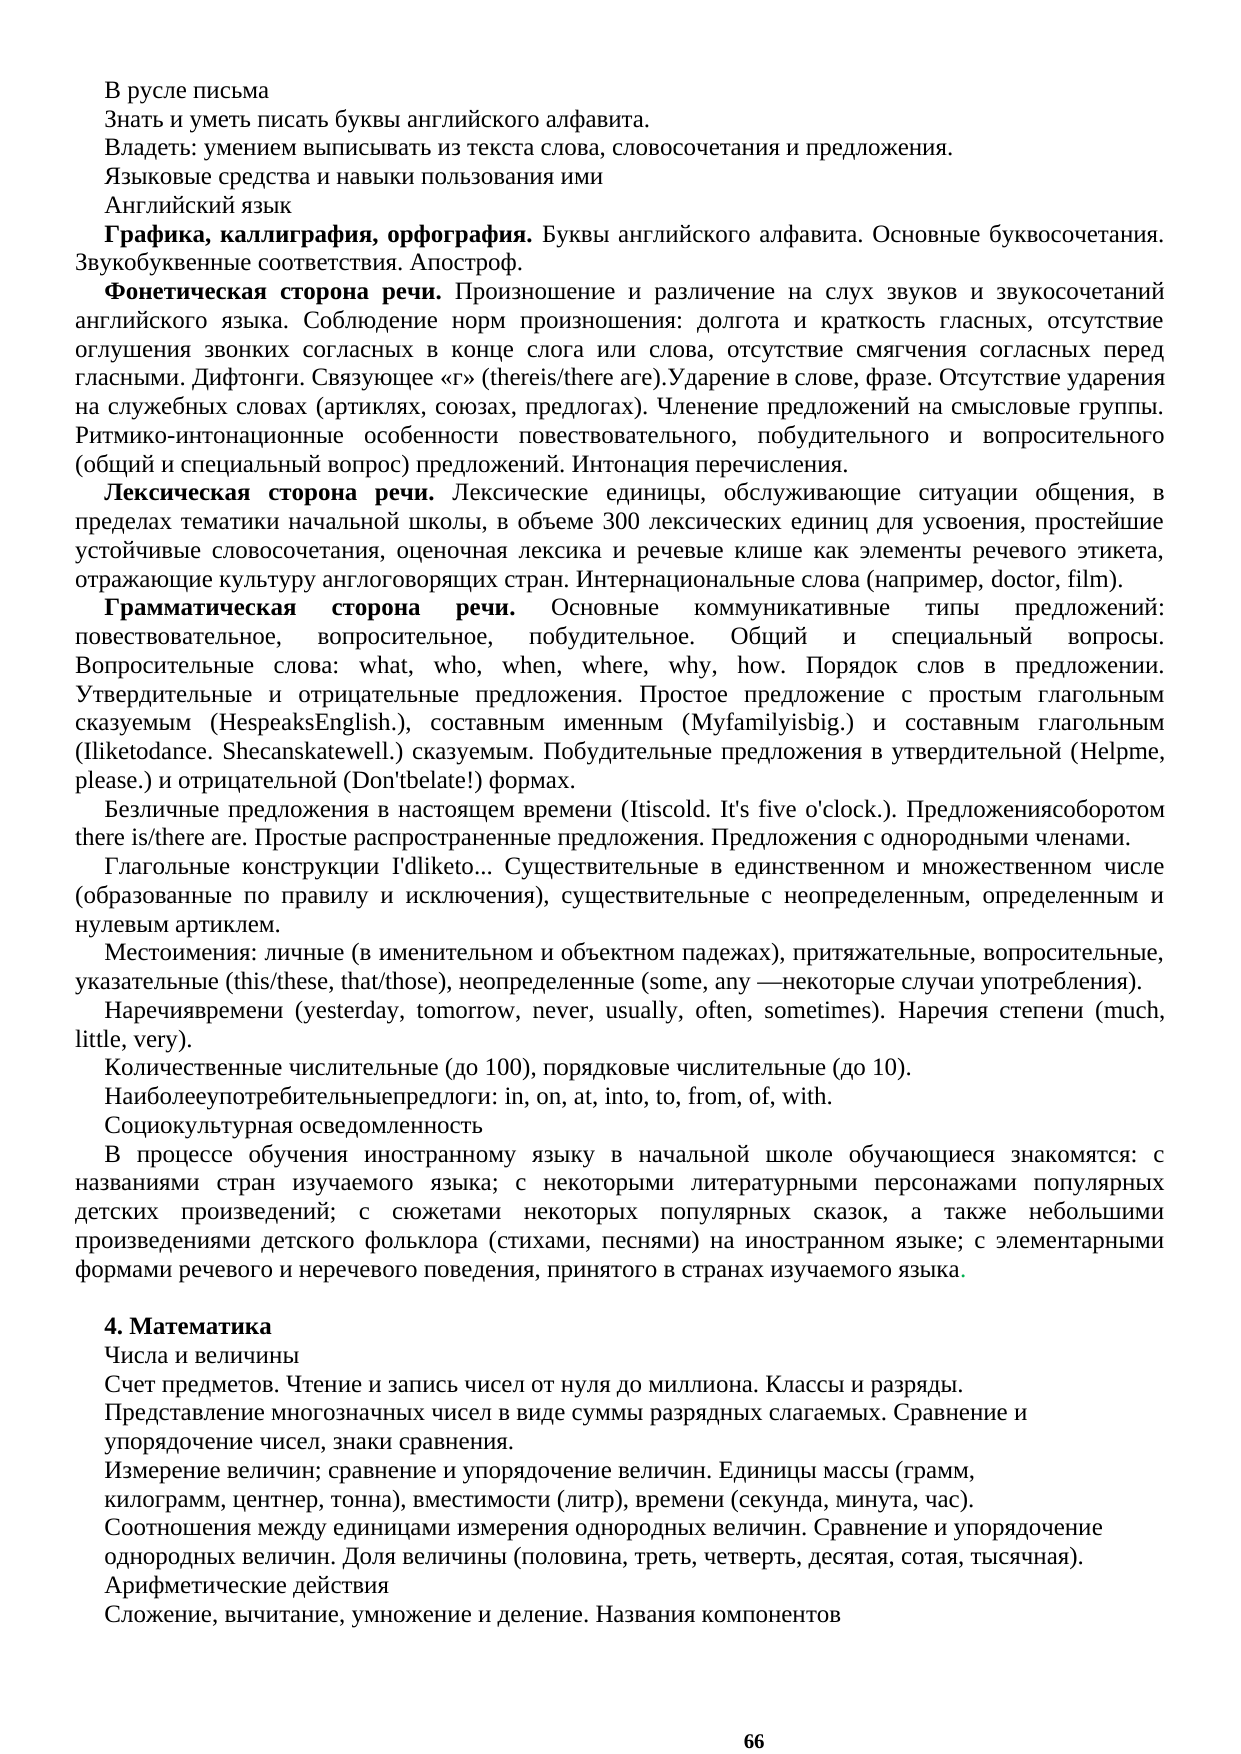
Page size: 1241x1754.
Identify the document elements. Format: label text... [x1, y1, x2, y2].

text Местоимения: личные (в именительном и объектном падежах), притяжательные, вопросительные, указательные (this/these, that/those), неопределенные (some, any —некоторые случаи употребления). [75, 937, 1165, 995]
text упорядочение чисел, знаки сравнения. [75, 1426, 1165, 1455]
text Количественные числительные (до 100), порядковые числительные (до 10). [75, 1052, 1165, 1081]
text Числа и величины [75, 1340, 1165, 1369]
text Наиболееупотребительныепредлоги: in, on, at, into, to, from, of, with. [75, 1081, 1165, 1110]
text Соотношения между единицами измерения однородных величин. Сравнение и упорядочение [75, 1512, 1165, 1541]
text Фонетическая сторона речи. Произношение и различение на слух звуков и звукосочетаний английского языка. Соблюдение норм произношения: долгота и краткость гласных, отсутствие оглушения звонких согласных в конце слога или слова, отсутствие смягчения согласных перед гласными. Дифтонги. Связующее «г» (thereis/there аге).Ударение в слове, фразе. Отсутствие ударения на служебных словах (артиклях, союзах, предлогах). Членение предложений на смысловые группы. Ритмико-интонационные особенности повествовательного, побудительного и вопросительного (общий и специальный вопрос) предложений. Интонация перечисления. [75, 276, 1165, 477]
text Счет предметов. Чтение и запись чисел от нуля до миллиона. Классы и разряды. [75, 1369, 1165, 1397]
text Сложение, вычитание, умножение и деление. Названия компонентов [75, 1599, 1165, 1627]
text Графика, каллиграфия, орфография. Буквы английского алфавита. Основные буквосочетания. Звукобуквенные соответствия. Апостроф. [75, 219, 1165, 276]
text Измерение величин; сравнение и упорядочение величин. Единицы массы (грамм, [75, 1455, 1165, 1484]
text Наречиявремени (yesterday, tomorrow, never, usually, often, sometimes). Наречия степени (much, little, very). [75, 995, 1165, 1052]
text Владеть: умением выписывать из текста слова, словосочетания и предложения. [75, 132, 1165, 161]
text однородных величин. Доля величины (половина, треть, четверть, десятая, сотая, тысячная). [75, 1541, 1165, 1570]
text килограмм, центнер, тонна), вместимости (литр), времени (секунда, минута, час). [75, 1484, 1165, 1512]
text Лексическая сторона речи. Лексические единицы, обслуживающие ситуации общения, в пределах тематики начальной школы, в объеме 300 лексических единиц для усвоения, простейшие устойчивые словосочетания, оценочная лексика и речевые клише как элементы речевого этикета, отражающие культуру англоговорящих стран. Интернациональные слова (например, doctor, film). [75, 477, 1165, 592]
text Английский язык [75, 190, 1165, 219]
text Глагольные конструкции I'dliketo... Существительные в единственном и множественном числе (образованные по правилу и исключения), существительные с неопределенным, определенным и нулевым артиклем. [75, 851, 1165, 937]
text Социокультурная осведомленность [75, 1110, 1165, 1139]
text Представление многозначных чисел в виде суммы разрядных слагаемых. Сравнение и [75, 1397, 1165, 1426]
text 4. Математика [75, 1311, 1165, 1340]
text Арифметические действия [75, 1570, 1165, 1599]
text Грамматическая сторона речи. Основные коммуникативные типы предложений: повествовательное, вопросительное, побудительное. Общий и специальный вопросы. Вопросительные слова: what, who, when, where, why, how. Порядок слов в предложении. Утвердительные и отрицательные предложения. Простое предложение с простым глагольным сказуемым (HespeaksEnglish.), составным именным (Myfamilyisbig.) и составным глагольным (Iliketodance. Shecanskatewell.) сказуемым. Побудительные предложения в утвердительной (Helpme, please.) и отрицательной (Don'tbelate!) формах. [75, 592, 1165, 794]
text В русле письма [75, 75, 1165, 104]
text Знать и уметь писать буквы английского алфавита. [75, 104, 1165, 132]
text В процессе обучения иностранному языку в начальной школе обучающиеся знакомятся: с названиями стран изучаемого языка; с некоторыми литературными персонажами популярных детских произведений; с сюжетами некоторых популярных сказок, а также небольшими произведениями детского фольклора (стихами, песнями) на иностранном языке; с элементарными формами речевого и неречевого поведения, принятого в странах изучаемого языка. [75, 1139, 1165, 1282]
text Языковые средства и навыки пользования ими [75, 161, 1165, 190]
text Безличные предложения в настоящем времени (Itiscold. It's five o'clock.). Предложениясоборотом there is/there are. Простые распространенные предложения. Предложения с однородными членами. [75, 794, 1165, 851]
